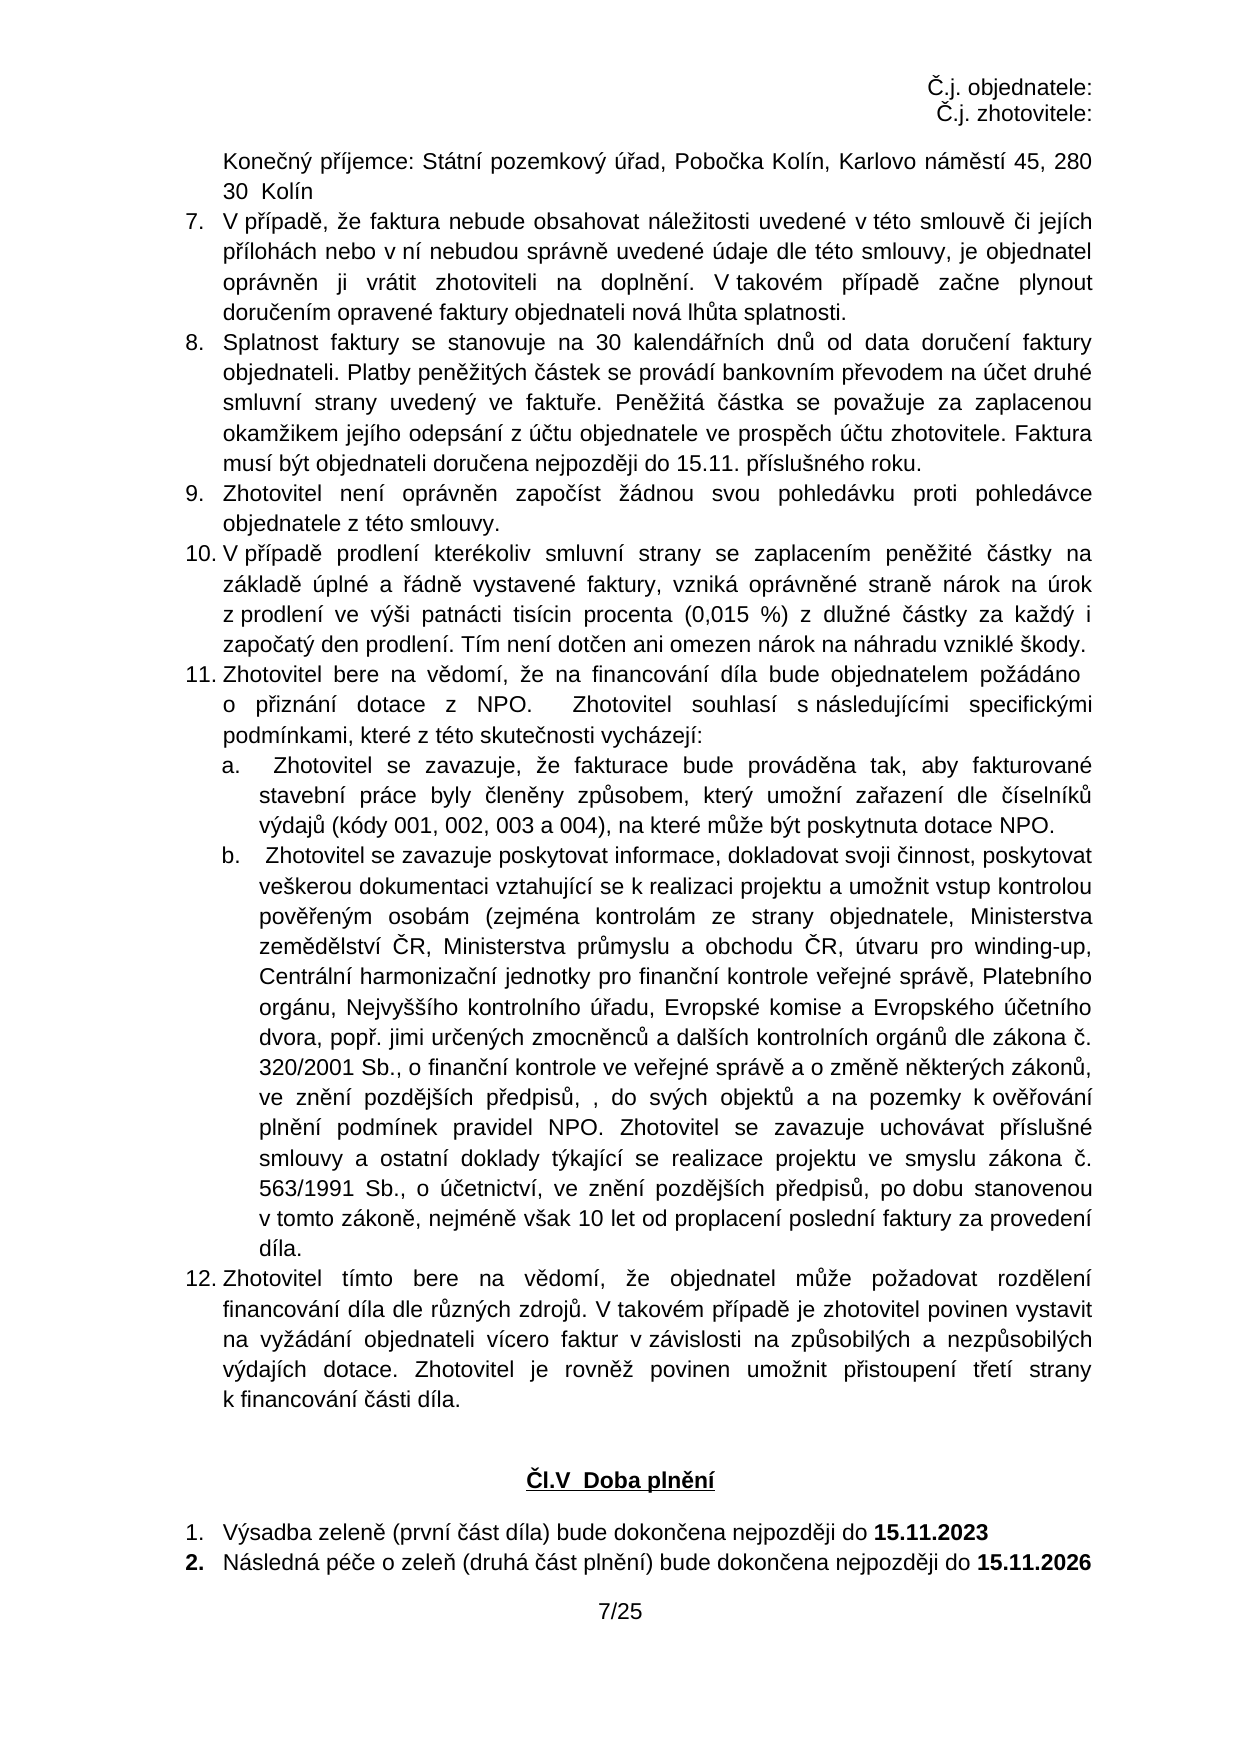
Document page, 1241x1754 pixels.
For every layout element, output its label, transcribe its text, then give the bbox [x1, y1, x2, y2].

list Zhotovitel se zavazuje poskytovat informace, dokladovat svoji činnost, poskytovat veškerou dokumentaci vztahující se k realizaci projektu a umožnit vstup kontrolou pověřeným osobám (zejména kontrolám ze strany objednatele, Ministerstva zemědělství ČR, Ministerstva průmyslu a obchodu ČR, útvaru pro winding-up, Centrální harmonizační jednotky pro finanční kontrole veřejné správě, Platebního orgánu, Nejvyššího kontrolního úřadu, Evropské komise a Evropského účetního dvora, popř. jimi určených zmocněnců a dalších kontrolních orgánů dle zákona č. 320/2001 Sb., o finanční kontrole ve veřejné správě a o změně některých zákonů, ve znění pozdějších předpisů, , do svých objektů a na pozemky k ověřování plnění podmínek pravidel NPO. Zhotovitel se zavazuje uchovávat příslušné smlouvy a ostatní doklady týkající se realizace projektu ve smyslu zákona č. 563/1991 Sb., o účetnictví, ve znění pozdějších předpisů, po dobu stanovenou v tomto zákoně, nejméně však 10 let od proplacení poslední faktury za provedení díla. [221, 842, 1093, 1261]
list Zhotovitel bere na vědomí, že na financování díla bude objednatelem požádáno o přiznání dotace z NPO. Zhotovitel souhlasí s následujícími specifickými podmínkami, které z této skutečnosti vycházejí: [185, 661, 1093, 748]
list V případě prodlení kterékoliv smluvní strany se zaplacením peněžité částky na základě úplné a řádně vystavené faktury, vzniká oprávněné straně nárok na úrok z prodlení ve výši patnácti tisícin procenta (0,015 %) z dlužné částky za každý i započatý den prodlení. Tím není dotčen ani omezen nárok na náhradu vzniklé škody. [185, 540, 1093, 657]
text Čl.V Doba plnění [148, 1467, 1093, 1494]
list Splatnost faktury se stanovuje na 30 kalendářních dnů od data doručení faktury objednateli. Platby peněžitých částek se provádí bankovním převodem na účet druhé smluvní strany uvedený ve faktuře. Peněžitá částka se považuje za zaplacenou okamžikem jejího odepsání z účtu objednatele ve prospěch účtu zhotovitele. Faktura musí být objednateli doručena nejpozději do 15.11. příslušného roku. [185, 329, 1093, 476]
list Výsadba zeleně (první část díla) bude dokončena nejpozději do 15.11.2023 [185, 1518, 1093, 1545]
list Zhotovitel tímto bere na vědomí, že objednatel může požadovat rozdělení financování díla dle různých zdrojů. V takovém případě je zhotovitel povinen vystavit na vyžádání objednateli vícero faktur v závislosti na způsobilých a nezpůsobilých výdajích dotace. Zhotovitel je rovněž povinen umožnit přistoupení třetí strany k financování části díla. [185, 1265, 1093, 1412]
list V případě, že faktura nebude obsahovat náležitosti uvedené v této smlouvě či jejích přílohách nebo v ní nebudou správně uvedené údaje dle této smlouvy, je objednatel oprávněn ji vrátit zhotoviteli na doplnění. V takovém případě začne plynout doručením opravené faktury objednateli nová lhůta splatnosti. [185, 208, 1093, 325]
list Následná péče o zeleň (druhá část plnění) bude dokončena nejpozději do 15.11.2026 [185, 1549, 1093, 1575]
list Zhotovitel není oprávněn započíst žádnou svou pohledávku proti pohledávce objednatele z této smlouvy. [185, 480, 1093, 536]
list Zhotovitel se zavazuje, že fakturace bude prováděna tak, aby fakturované stavební práce byly členěny způsobem, který umožní zařazení dle číselníků výdajů (kódy 001, 002, 003 a 004), na které může být poskytnuta dotace NPO. [221, 752, 1093, 838]
list Konečný příjemce: Státní pozemkový úřad, Pobočka Kolín, Karlovo náměstí 45, 280 30 Kolín [223, 148, 1093, 204]
